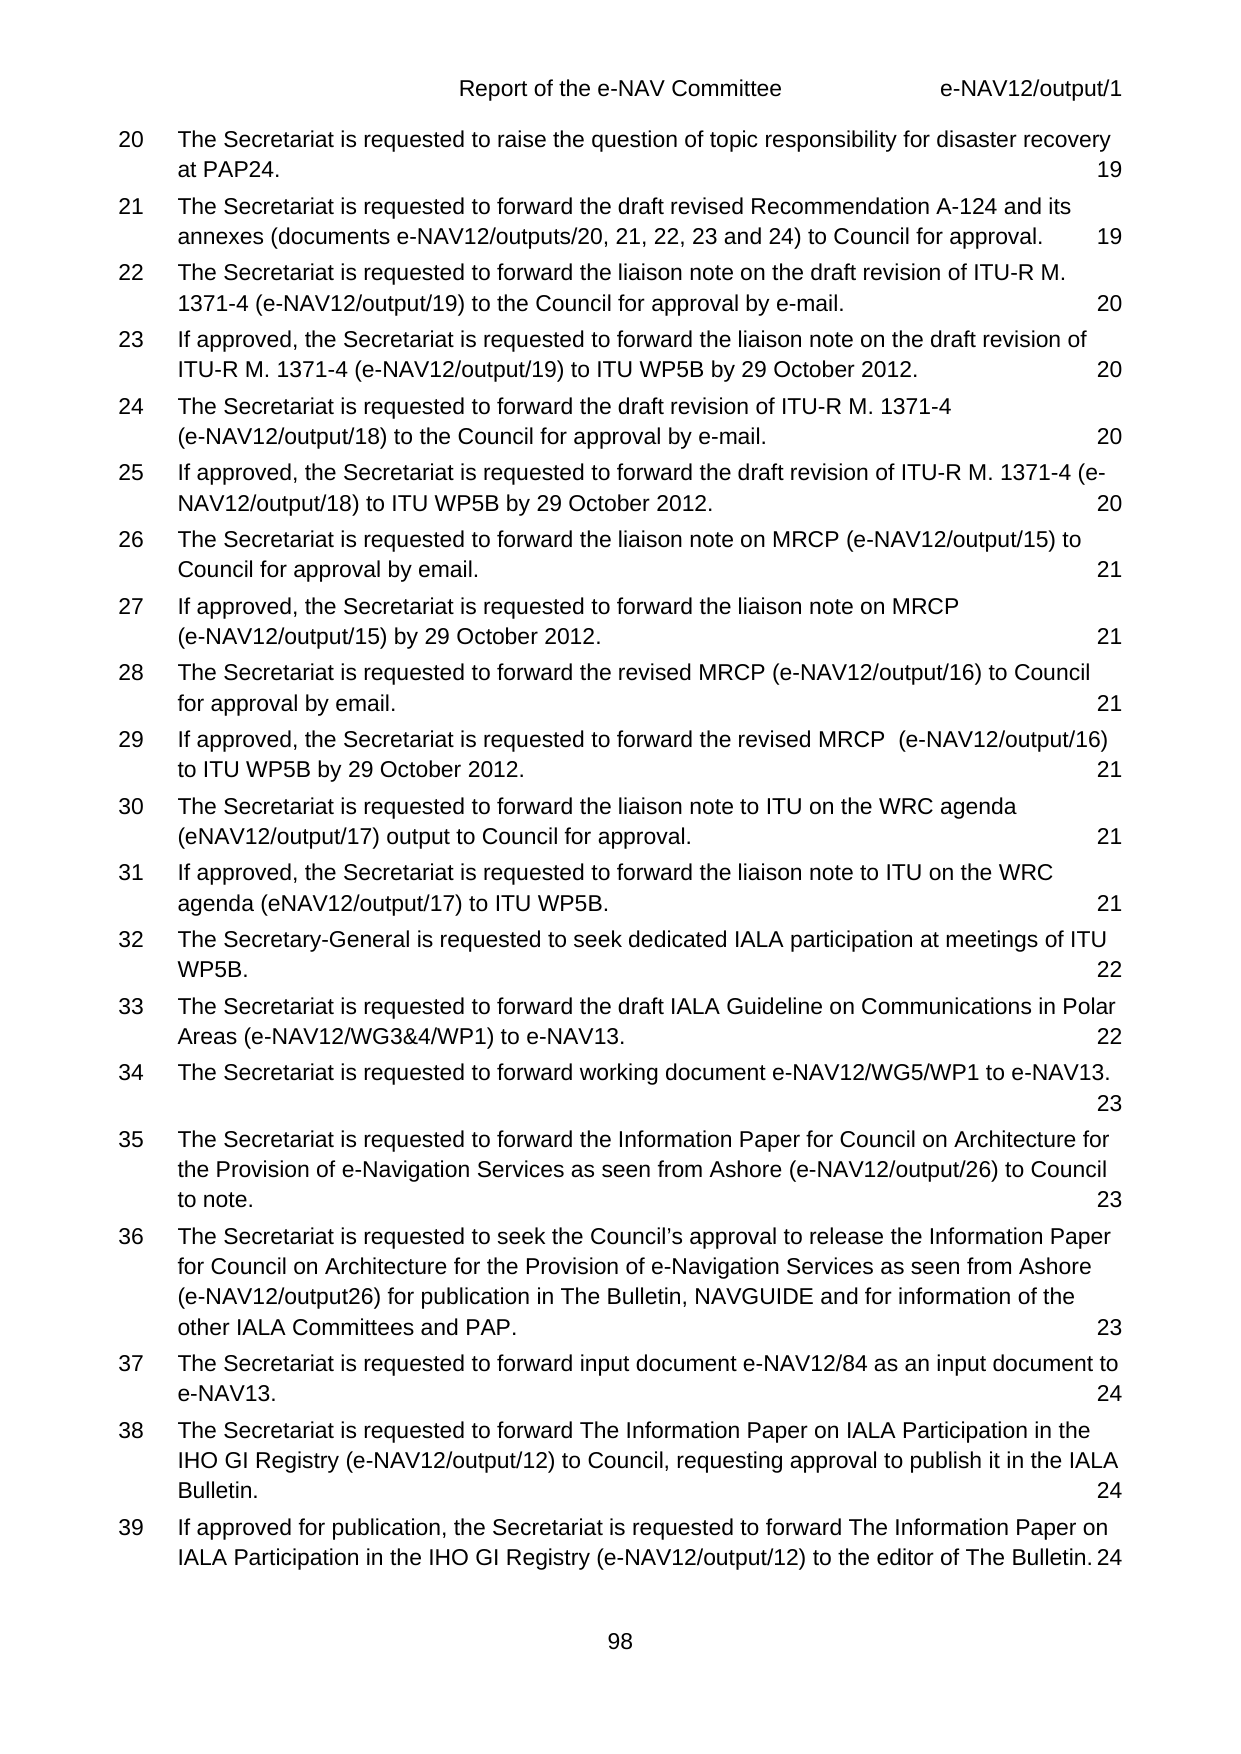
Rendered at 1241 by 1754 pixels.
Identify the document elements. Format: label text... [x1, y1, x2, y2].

text The Secretariat is requested to forward the draft revision of ITU-R M. 1371-4 (e-NAV12/output/18) to the Council for approval by e-mail. 20 [118, 393, 1122, 449]
text The Secretariat is requested to seek the Council’s approval to release the Information Paper for Council on Architecture for the Provision of e-Navigation Services as seen from Ashore (e-NAV12/output26) for publication in The Bulletin, NAVGUIDE and for information of the other IALA Committees and PAP. 23 [118, 1223, 1122, 1340]
text The Secretariat is requested to forward The Information Paper on IALA Participation in the IHO GI Registry (e-NAV12/output/12) to Council, requesting approval to publish it in the IALA Bulletin. 24 [118, 1417, 1122, 1503]
text The Secretariat is requested to forward the liaison note on the draft revision of ITU-R M. 1371-4 (e-NAV12/output/19) to the Council for approval by e-mail. 20 [118, 259, 1122, 316]
text If approved, the Secretariat is requested to forward the draft revision of ITU-R M. 1371-4 (e-NAV12/output/18) to ITU WP5B by 29 October 2012. 20 [118, 459, 1122, 516]
text The Secretariat is requested to forward input document e-NAV12/84 as an input document to e-NAV13. 24 [118, 1350, 1122, 1407]
text The Secretariat is requested to forward the liaison note on MRCP (e-NAV12/output/15) to Council for approval by email. 21 [118, 526, 1122, 583]
text If approved, the Secretariat is requested to forward the liaison note on MRCP (e-NAV12/output/15) by 29 October 2012. 21 [118, 593, 1122, 649]
text The Secretariat is requested to forward the draft IALA Guideline on Communications in Polar Areas (e-NAV12/WG3&4/WP1) to e-NAV13. 22 [118, 993, 1122, 1049]
text The Secretariat is requested to forward working document e-NAV12/WG5/WP1 to e-NAV13. 23 [118, 1059, 1122, 1116]
text The Secretariat is requested to forward the revised MRCP (e-NAV12/output/16) to Council for approval by email. 21 [118, 659, 1122, 716]
text The Secretariat is requested to forward the draft revised Recommendation A-124 and its annexes (documents e-NAV12/outputs/20, 21, 22, 23 and 24) to Council for approval. 19 [118, 193, 1122, 249]
text The Secretariat is requested to forward the liaison note to ITU on the WRC agenda (eNAV12/output/17) output to Council for approval. 21 [118, 793, 1122, 849]
text If approved, the Secretariat is requested to forward the liaison note on the draft revision of ITU-R M. 1371-4 (e-NAV12/output/19) to ITU WP5B by 29 October 2012. 20 [118, 326, 1122, 383]
text If approved, the Secretariat is requested to forward the revised MRCP (e-NAV12/output/16) to ITU WP5B by 29 October 2012. 21 [118, 726, 1122, 783]
text The Secretariat is requested to raise the question of topic responsibility for disaster recovery at PAP24. 19 [118, 126, 1122, 183]
text The Secretariat is requested to forward the Information Paper for Council on Architecture for the Provision of e-Navigation Services as seen from Ashore (e-NAV12/output/26) to Council to note. 23 [118, 1126, 1122, 1213]
text The Secretary-General is requested to seek dedicated IALA participation at meetings of ITU WP5B. 22 [118, 926, 1122, 983]
text If approved, the Secretariat is requested to forward the liaison note to ITU on the WRC agenda (eNAV12/output/17) to ITU WP5B. 21 [118, 859, 1122, 916]
text If approved for publication, the Secretariat is requested to forward The Information Paper on IALA Participation in the IHO GI Registry (e-NAV12/output/12) to the editor of The Bulletin. 24 [118, 1513, 1122, 1570]
